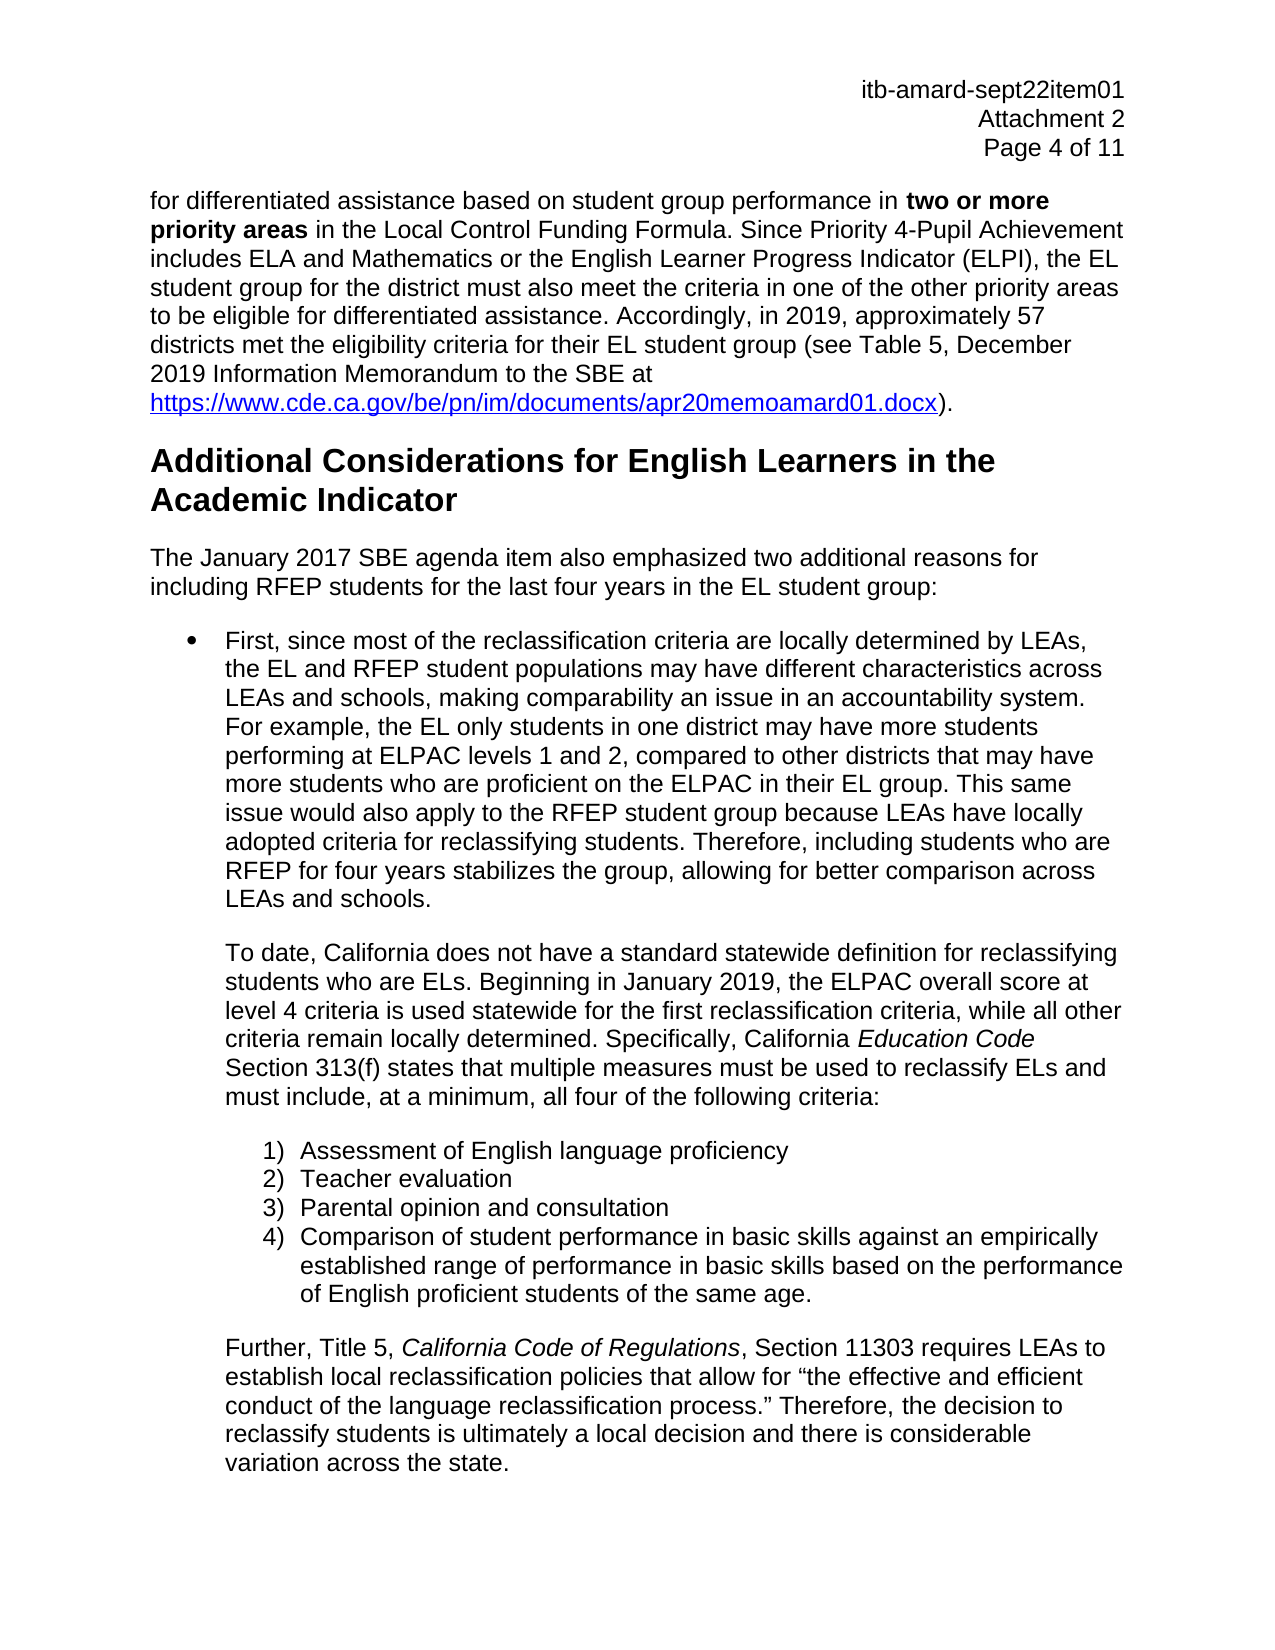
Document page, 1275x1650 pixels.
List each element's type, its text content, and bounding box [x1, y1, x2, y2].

text To date, California does not have a standard statewide definition for reclassifying students who are ELs. Beginning in January 2019, the ELPAC overall score at level 4 criteria is used statewide for the first reclassification criteria, while all other criteria remain locally determined. Specifically, California Education Code Section 313(f) states that multiple measures must be used to reclassify ELs and must include, at a minimum, all four of the following criteria: [225, 938, 1125, 1111]
list First, since most of the reclassification criteria are locally determined by LEAs, the EL and RFEP student populations may have different characteristics across LEAs and schools, making comparability an issue in an accountability system. For example, the EL only students in one district may have more students performing at ELPAC levels 1 and 2, compared to other districts that may have more students who are proficient on the ELPAC in their EL group. This same issue would also apply to the RFEP student group because LEAs have locally adopted criteria for reclassifying students. Therefore, including students who are RFEP for four years stabilizes the group, allowing for better comparison across LEAs and schools. [187, 626, 1125, 913]
list Comparison of student performance in basic skills against an empirically established range of performance in basic skills based on the performance of English proficient students of the same age. [262, 1222, 1125, 1308]
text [150, 186, 1125, 416]
subtitle Additional Considerations for English Learners in the Academic Indicator [150, 441, 1125, 518]
text The January 2017 SBE agenda item also emphasized two additional reasons for including RFEP students for the last four years in the EL student group: [150, 543, 1125, 601]
text Further, Title 5, California Code of Regulations, Section 11303 requires LEAs to establish local reclassification policies that allow for “the effective and efficient conduct of the language reclassification process.” Therefore, the decision to reclassify students is ultimately a local decision and there is considerable variation across the state. [225, 1333, 1125, 1477]
list Assessment of English language proficiency [262, 1136, 1125, 1164]
list Parental opinion and consultation [262, 1193, 1125, 1222]
list Teacher evaluation [262, 1164, 1125, 1193]
